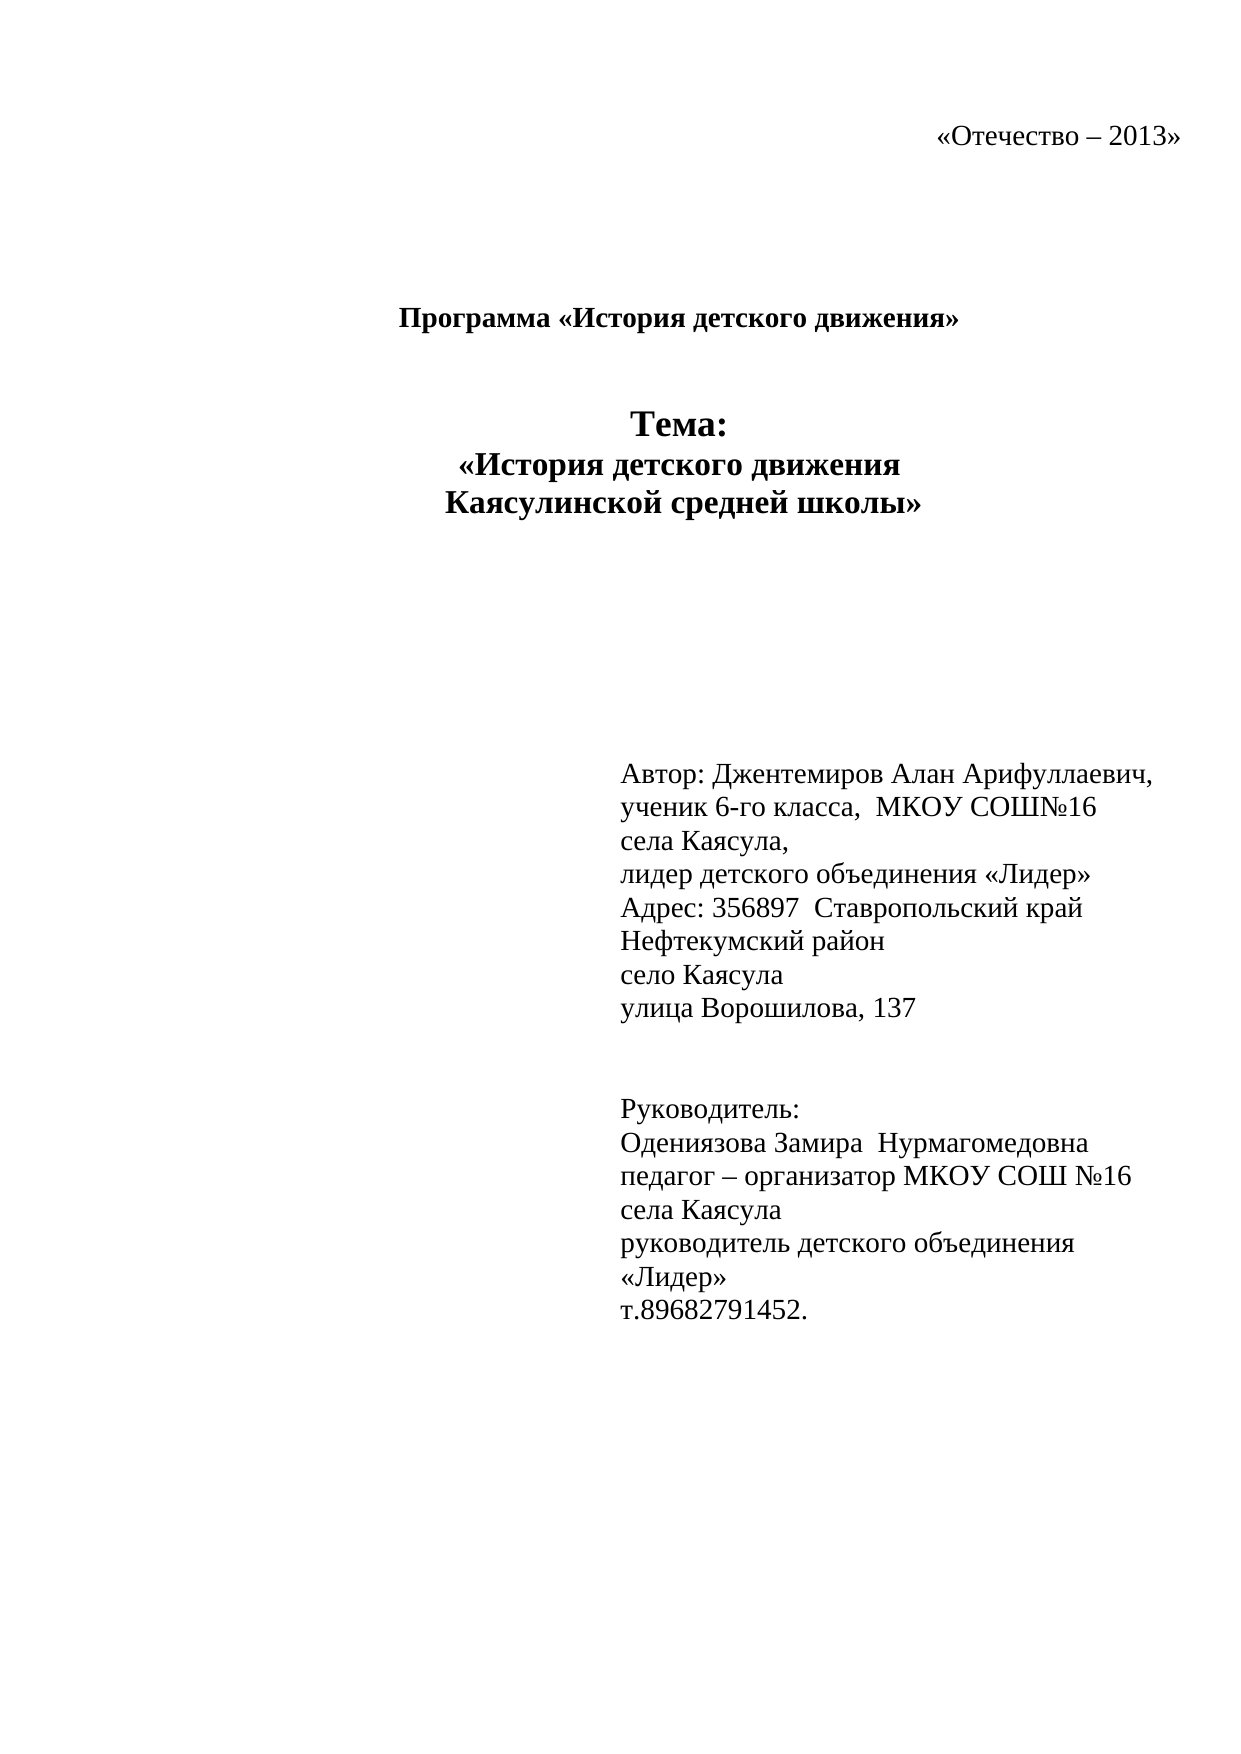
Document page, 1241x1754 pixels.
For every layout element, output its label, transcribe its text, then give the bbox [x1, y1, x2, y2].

text «Лидер» [177, 1259, 1181, 1292]
text «История детского движения [177, 444, 1181, 483]
text Одениязова Замира Нурмагомедовна [177, 1125, 1181, 1158]
text Адрес: 356897 Ставропольский край [177, 890, 1181, 923]
text села Каясула [177, 1192, 1181, 1225]
text педагог – организатор МКОУ СОШ №16 [177, 1158, 1181, 1192]
text ученик 6-го класса, МКОУ СОШ№16 [177, 789, 1181, 823]
text село Каясула [177, 957, 1181, 991]
text Нефтекумский район [177, 923, 1181, 957]
text руководитель детского объединения [177, 1225, 1181, 1259]
text т.89682791452. [177, 1292, 1181, 1326]
text улица Ворошилова, 137 [177, 991, 1181, 1024]
text Каясулинской средней школы» [177, 483, 1181, 521]
text «Отечество – 2013» [177, 118, 1181, 152]
text Тема: [177, 401, 1181, 444]
text Руководитель: [177, 1091, 1181, 1125]
text лидер детского объединения «Лидер» [177, 856, 1181, 890]
text села Каясула, [177, 823, 1181, 856]
text Программа «История детского движения» [177, 301, 1181, 334]
text Автор: Джентемиров Алан Арифуллаевич, [177, 756, 1181, 789]
